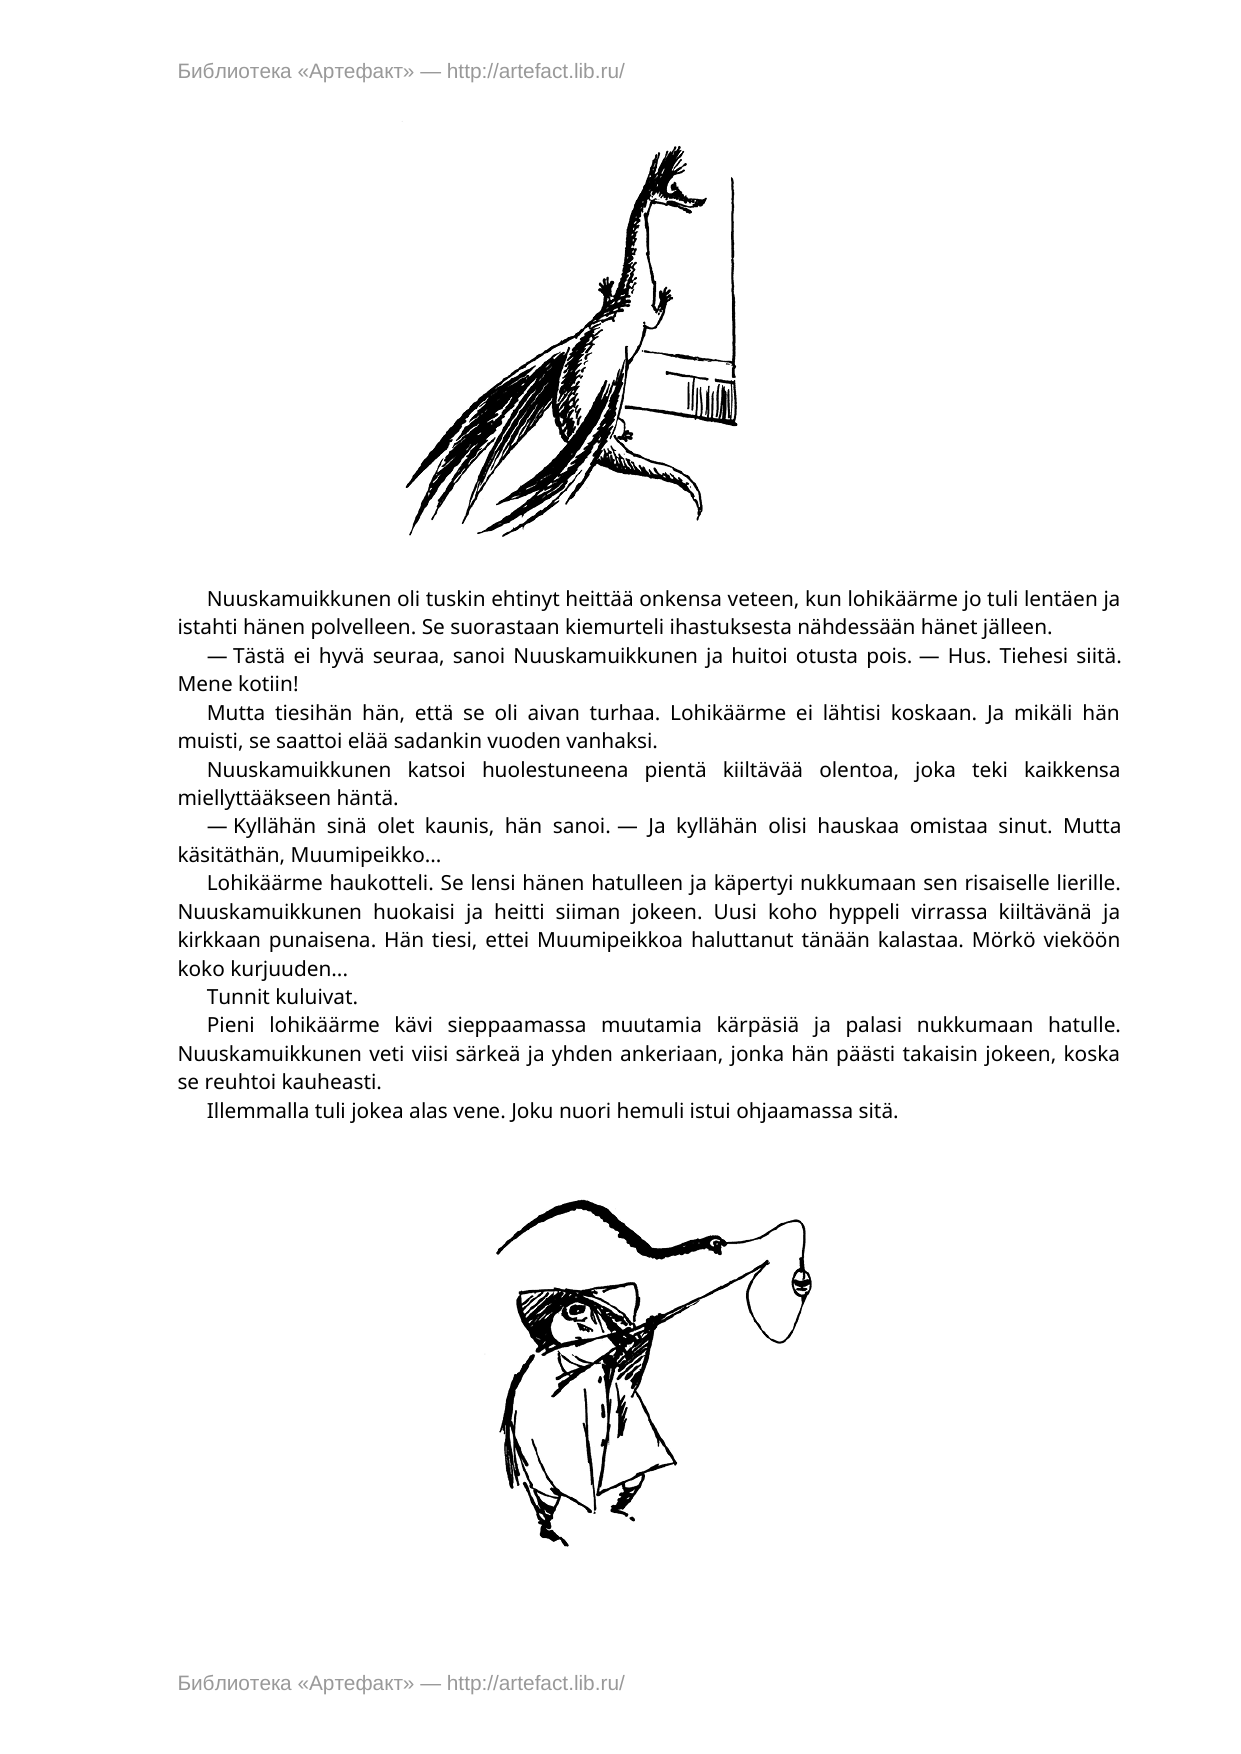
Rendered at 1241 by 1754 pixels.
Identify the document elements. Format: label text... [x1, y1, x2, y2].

text Nuuskamuikkunen oli tuskin ehtinyt heittää onkensa veteen, kun lohikäärme jo tuli lentäen ja istahti hänen polvelleen. Se suorastaan kiemurteli ihastuksesta nähdessään hänet jälleen. [177, 584, 1122, 641]
picture [381, 118, 919, 556]
text Nuuskamuikkunen katsoi huolestuneena pientä kiiltävää olentoa, joka teki kaikkensa miellyttääkseen häntä. [177, 755, 1122, 812]
text Illemmalla tuli jokea alas vene. Joku nuori hemuli istui ohjaamassa sitä. [177, 1096, 1122, 1124]
text Pieni lohikäärme kävi sieppaamassa muutamia kärpäsiä ja palasi nukkumaan hatulle. Nuuskamuikkunen veti viisi särkeä ja yhden ankeriaan, jonka hän päästi takaisin jokeen, koska se reuhtoi kauheasti. [177, 1011, 1122, 1096]
picture [466, 1181, 833, 1555]
text Tunnit kuluivat. [177, 982, 1122, 1011]
text Lohikäärme haukotteli. Se lensi hänen hatulleen ja käpertyi nukkumaan sen risaiselle lierille. Nuuskamuikkunen huokaisi ja heitti siiman jokeen. Uusi koho hyppeli virrassa kiiltävänä ja kirkkaan punaisena. Hän tiesi, ettei Muumipeikkoa haluttanut tänään kalastaa. Mörkö vieköön koko kurjuuden... [177, 868, 1122, 982]
text Mutta tiesihän hän, että se oli aivan turhaa. Lohikäärme ei lähtisi koskaan. Ja mikäli hän muisti, se saattoi elää sadankin vuoden vanhaksi. [177, 698, 1122, 755]
text — Tästä ei hyvä seuraa, sanoi Nuuskamuikkunen ja huitoi otusta pois. — Hus. Tiehesi siitä. Mene kotiin! [177, 641, 1122, 698]
text — Kyllähän sinä olet kaunis, hän sanoi. — Ja kyllähän olisi hauskaa omistaa sinut. Mutta käsitäthän, Muumipeikko... [177, 812, 1122, 868]
